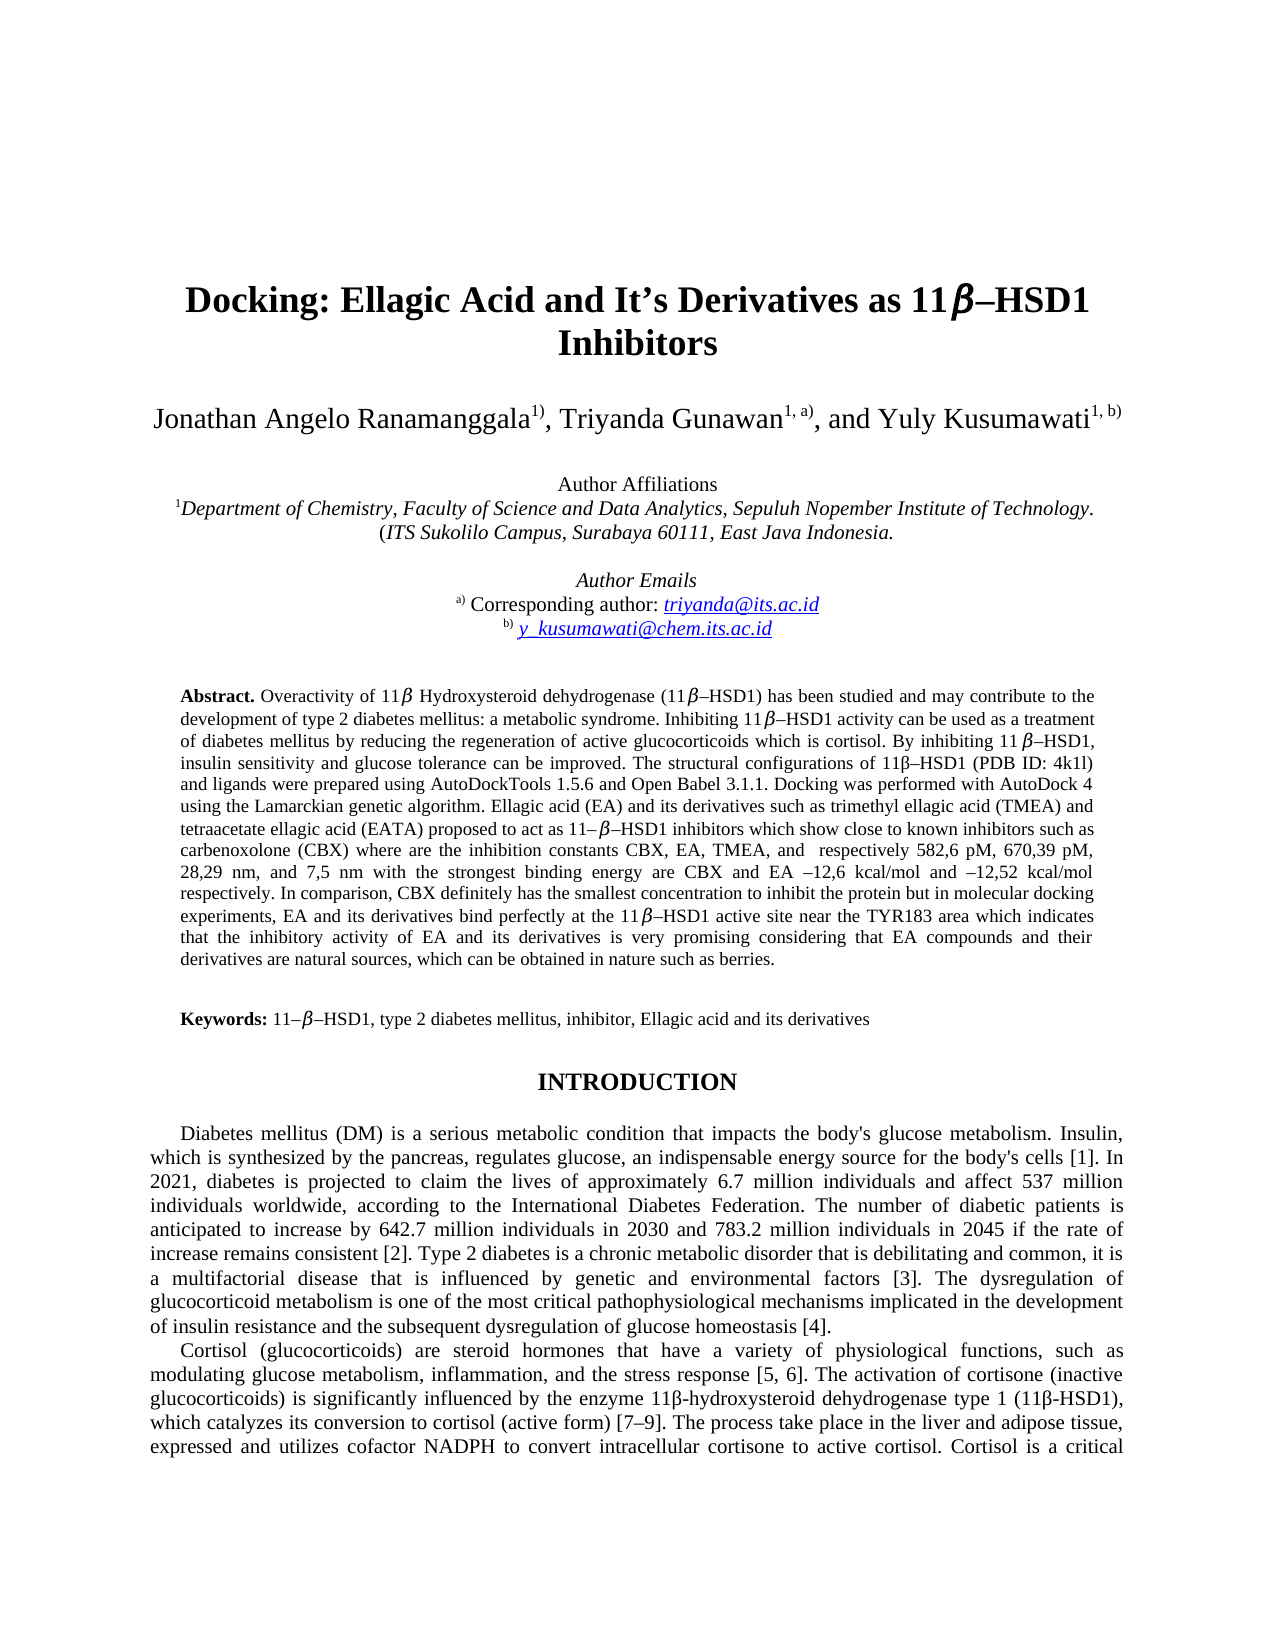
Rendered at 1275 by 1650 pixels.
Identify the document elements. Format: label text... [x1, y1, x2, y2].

title Docking: Ellagic Acid and It’s Derivatives as 11𝛽–HSD1 Inhibitors [150, 275, 1125, 363]
text Jonathan Angelo Ranamanggala1), Triyanda Gunawan1, a), and Yuly Kusumawati1, b) [135, 401, 1139, 434]
text a) Corresponding author: triyanda@its.ac.id [150, 592, 1125, 616]
text 1Department of Chemistry, Faculty of Science and Data Analytics, Sepuluh Nopember Institute of Technology. (ITS Sukolilo Campus, Surabaya 60111, East Java Indonesia. [150, 496, 1125, 544]
text b) y_kusumawati@chem.its.ac.id [150, 616, 1125, 640]
subtitle INTRODUCTION [150, 1067, 1125, 1096]
list Abstract. Overactivity of 11𝛽 Hydroxysteroid dehydrogenase (11𝛽–HSD1) has been studied and may contribute to the development of type 2 diabetes mellitus: a metabolic syndrome. Inhibiting 11𝛽–HSD1 activity can be used as a treatment of diabetes mellitus by reducing the regeneration of active glucocorticoids which is cortisol. By inhibiting 11𝛽–HSD1, insulin sensitivity and glucose tolerance can be improved. The structural configurations of 11β–HSD1 (PDB ID: 4k1l) and ligands were prepared using AutoDockTools 1.5.6 and Open Babel 3.1.1. Docking was performed with AutoDock 4 using the Lamarckian genetic algorithm. Ellagic acid (EA) and its derivatives such as trimethyl ellagic acid (TMEA) and tetraacetate ellagic acid (EATA) proposed to act as 11–𝛽–HSD1 inhibitors which show close to known inhibitors such as carbenoxolone (CBX) where are the inhibition constants CBX, EA, TMEA, and respectively 582,6 pM, 670,39 pM, 28,29 nm, and 7,5 nm with the strongest binding energy are CBX and EA –12,6 kcal/mol and –12,52 kcal/mol respectively. In comparison, CBX definitely has the smallest concentration to inhibit the protein but in molecular docking experiments, EA and its derivatives bind perfectly at the 11𝛽–HSD1 active site near the TYR183 area which indicates that the inhibitory activity of EA and its derivatives is very promising considering that EA compounds and their derivatives are natural sources, which can be obtained in nature such as berries. [180, 683, 1095, 969]
text Author Emails [150, 544, 1125, 592]
text Author Affiliations [150, 472, 1125, 496]
text Diabetes mellitus (DM) is a serious metabolic condition that impacts the body's glucose metabolism. Insulin, which is synthesized by the pancreas, regulates glucose, an indispensable energy source for the body's cells [1]. In 2021, diabetes is projected to claim the lives of approximately 6.7 million individuals and affect 537 million individuals worldwide, according to the International Diabetes Federation. The number of diabetic patients is anticipated to increase by 642.7 million individuals in 2030 and 783.2 million individuals in 2045 if the rate of increase remains consistent [2]. Type 2 diabetes is a chronic metabolic disorder that is debilitating and common, it is a multifactorial disease that is influenced by genetic and environmental factors [3]. The dysregulation of glucocorticoid metabolism is one of the most critical pathophysiological mechanisms implicated in the development of insulin resistance and the subsequent dysregulation of glucose homeostasis [4]. [150, 1121, 1125, 1338]
text Keywords: 11–𝛽–HSD1, type 2 diabetes mellitus, inhibitor, Ellagic acid and its derivatives [180, 1007, 1095, 1030]
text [150, 1338, 1125, 1458]
